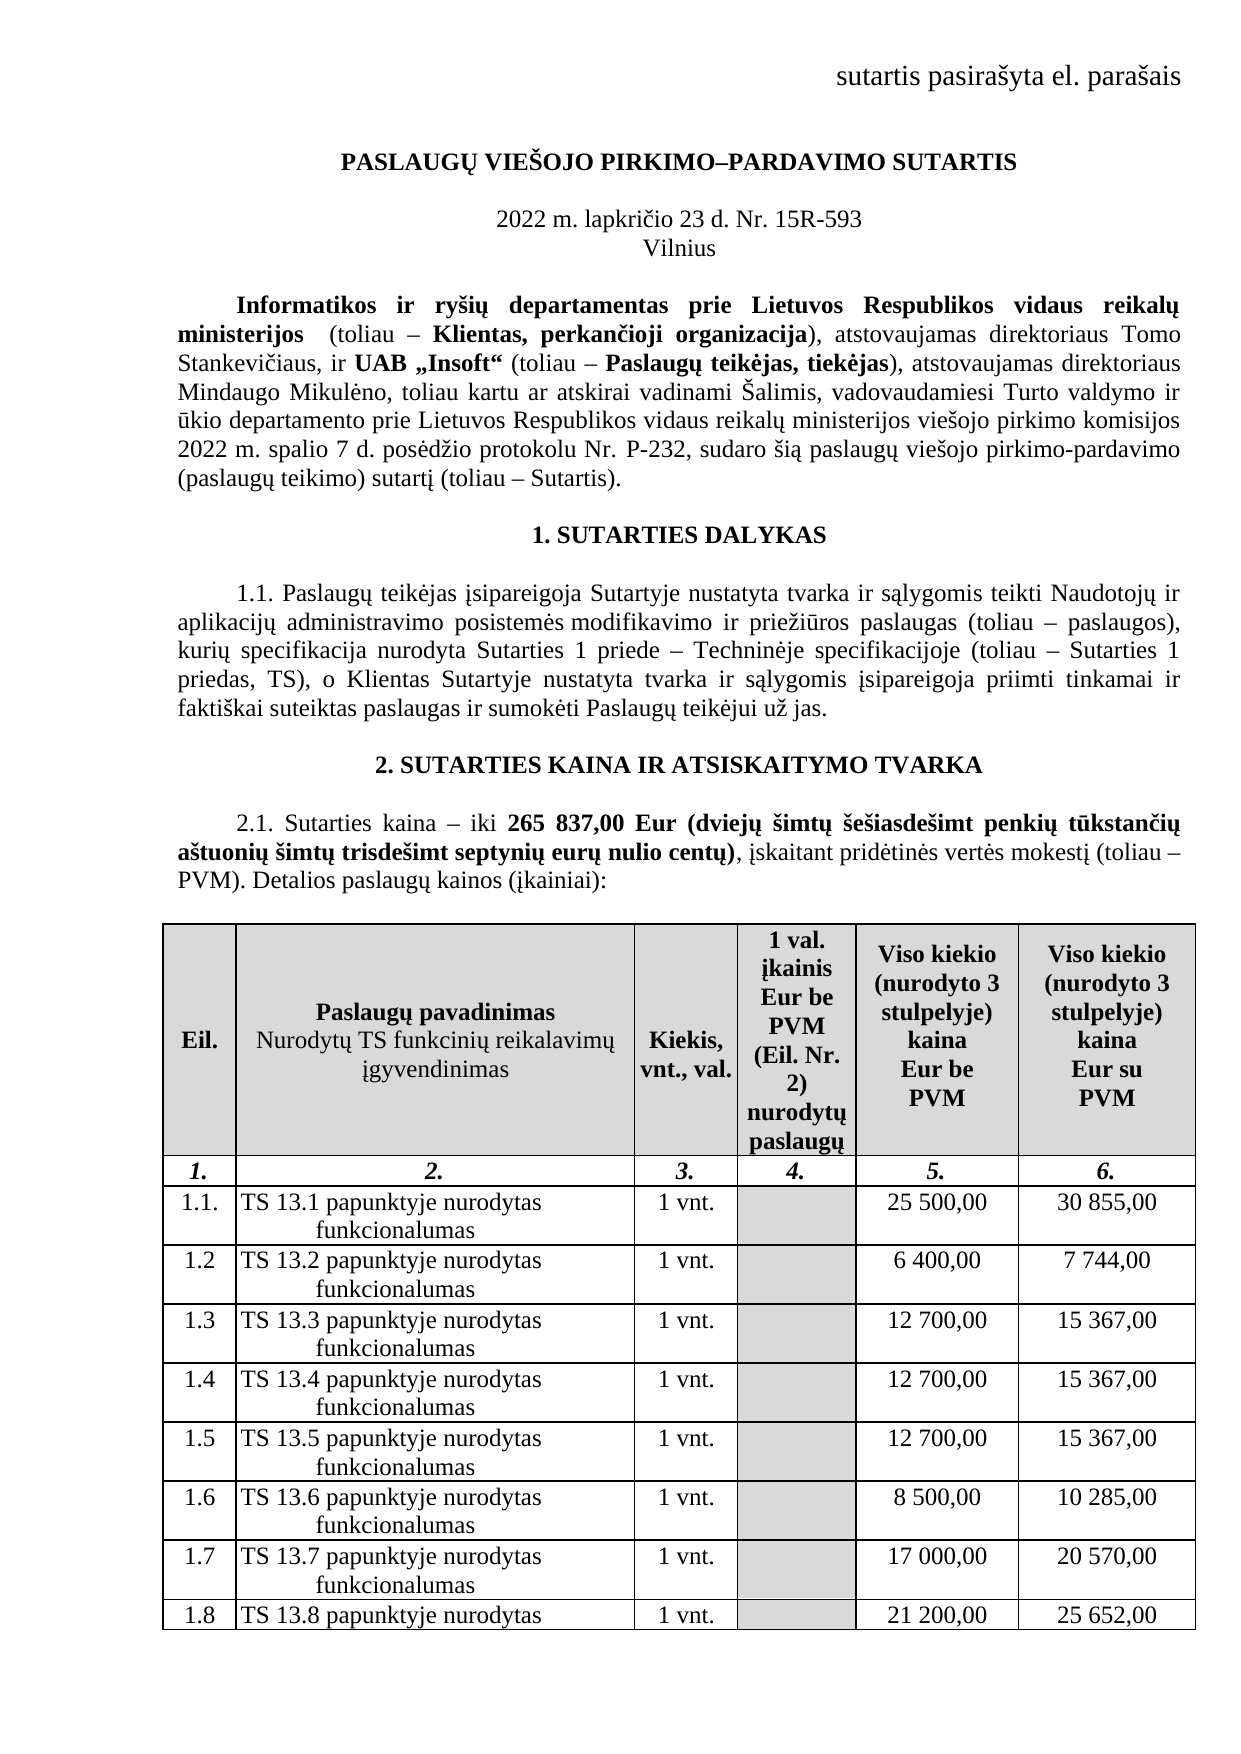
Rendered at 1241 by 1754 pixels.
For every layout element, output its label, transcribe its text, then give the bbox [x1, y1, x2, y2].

table_cell [738, 1364, 855, 1421]
table_cell 1 vnt. [635, 1482, 737, 1539]
table_cell 1.4 [164, 1364, 235, 1421]
table_cell 1 vnt. [635, 1423, 737, 1480]
table_cell [738, 1246, 855, 1303]
table_cell 12 700,00 [857, 1423, 1018, 1480]
table_cell 3. [635, 1156, 737, 1185]
table_cell [738, 1600, 855, 1629]
table_cell 1 vnt. [635, 1246, 737, 1303]
table_cell 21 200,00 [857, 1600, 1018, 1629]
table_cell 7 744,00 [1019, 1246, 1195, 1303]
table_cell [738, 1482, 855, 1539]
table_cell 12 700,00 [857, 1364, 1018, 1421]
table_cell 1 vnt. [635, 1364, 737, 1421]
subtitle PASLAUGŲ VIEŠOJO PIRKIMO–PARDAVIMO SUTARTIS [177, 147, 1181, 176]
table_cell TS 13.5 papunktyje nurodytas funkcionalumas [237, 1423, 634, 1480]
table_cell 10 285,00 [1019, 1482, 1195, 1539]
table_header Paslaugų pavadinimas Nurodytų TS funkcinių reikalavimų įgyvendinimas [237, 925, 634, 1155]
table_header 1 val. įkainis Eur be PVM (Eil. Nr. 2) nurodytų paslaugų [738, 925, 855, 1155]
table_cell TS 13.1 papunktyje nurodytas funkcionalumas [237, 1187, 634, 1244]
table_cell 4. [738, 1156, 855, 1185]
table_cell 2. [237, 1156, 634, 1185]
text 2. SUTARTIES KAINA IR ATSISKAITYMO TVARKA [177, 751, 1181, 779]
text 1. SUTARTIES DALYKAS [177, 521, 1181, 549]
table_cell 15 367,00 [1019, 1364, 1195, 1421]
table_cell 25 652,00 [1019, 1600, 1195, 1629]
table_cell 1.8 [164, 1600, 235, 1629]
table_cell 20 570,00 [1019, 1541, 1195, 1598]
text 2.1. Sutarties kaina – iki 265 837,00 Eur (dviejų šimtų šešiasdešimt penkių tūkstančių aštuonių šimtų trisdešimt septynių eurų nulio centų), įskaitant pridėtinės vertės mokestį (toliau – PVM). Detalios paslaugų kainos (įkainiai): [177, 808, 1181, 894]
table_header Viso kiekio (nurodyto 3 stulpelyje) kaina Eur be PVM [857, 925, 1018, 1155]
table_cell 15 367,00 [1019, 1423, 1195, 1480]
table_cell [237, 1600, 634, 1629]
table_cell 6 400,00 [857, 1246, 1018, 1303]
text 1.1. Paslaugų teikėjas įsipareigoja Sutartyje nustatyta tvarka ir sąlygomis teikti Naudotojų ir aplikacijų administravimo posistemės modifikavimo ir priežiūros paslaugas (toliau – paslaugos), kurių specifikacija nurodyta Sutarties 1 priede – Techninėje specifikacijoje (toliau – Sutarties 1 priedas, TS), o Klientas Sutartyje nustatyta tvarka ir sąlygomis įsipareigoja priimti tinkamai ir faktiškai suteiktas paslaugas ir sumokėti Paslaugų teikėjui už jas. [177, 578, 1181, 722]
table_cell [738, 1423, 855, 1480]
subtitle 2022 m. lapkričio 23 d. Nr. 15R-593 [177, 204, 1181, 233]
table_cell 1.6 [164, 1482, 235, 1539]
text Informatikos ir ryšių departamentas prie Lietuvos Respublikos vidaus reikalų ministerijos (toliau – Klientas, perkančioji organizacija), atstovaujamas direktoriaus Tomo Stankevičiaus, ir UAB „Insoft“ (toliau – Paslaugų teikėjas, tiekėjas), atstovaujamas direktoriaus Mindaugo Mikulėno, toliau kartu ar atskirai vadinami Šalimis, vadovaudamiesi Turto valdymo ir ūkio departamento prie Lietuvos Respublikos vidaus reikalų ministerijos viešojo pirkimo komisijos 2022 m. spalio 7 d. posėdžio protokolu Nr. P-232, sudaro šią paslaugų viešojo pirkimo-pardavimo (paslaugų teikimo) sutartį (toliau – Sutartis). [177, 291, 1181, 492]
table_cell TS 13.7 papunktyje nurodytas funkcionalumas [237, 1541, 634, 1598]
table_cell 1 vnt. [635, 1600, 737, 1629]
table_cell [738, 1541, 855, 1598]
table_cell 30 855,00 [1019, 1187, 1195, 1244]
table_cell 1.1. [164, 1187, 235, 1244]
table_cell 1.5 [164, 1423, 235, 1480]
table_cell TS 13.3 papunktyje nurodytas funkcionalumas [237, 1305, 634, 1362]
table_cell 15 367,00 [1019, 1305, 1195, 1362]
table_cell 1.3 [164, 1305, 235, 1362]
table_cell 6. [1019, 1156, 1195, 1185]
table_cell 1.7 [164, 1541, 235, 1598]
table_cell TS 13.4 papunktyje nurodytas funkcionalumas [237, 1364, 634, 1421]
table_cell 8 500,00 [857, 1482, 1018, 1539]
table_cell 25 500,00 [857, 1187, 1018, 1244]
table_cell 12 700,00 [857, 1305, 1018, 1362]
text Vilnius [177, 233, 1181, 262]
table_cell 5. [857, 1156, 1018, 1185]
table_header Kiekis, vnt., val. [635, 925, 737, 1155]
table_cell 1. [164, 1156, 235, 1185]
table_cell [738, 1187, 855, 1244]
table_cell 1 vnt. [635, 1541, 737, 1598]
table_cell [738, 1305, 855, 1362]
table_cell 1 vnt. [635, 1187, 737, 1244]
table_cell 1 vnt. [635, 1305, 737, 1362]
table_header Viso kiekio (nurodyto 3 stulpelyje) kaina Eur su PVM [1019, 925, 1195, 1155]
table_cell TS 13.2 papunktyje nurodytas funkcionalumas [237, 1246, 634, 1303]
table_header Eil. Nr. [164, 925, 235, 1155]
table_cell TS 13.6 papunktyje nurodytas funkcionalumas [237, 1482, 634, 1539]
table_cell 1.2 [164, 1246, 235, 1303]
table_cell 17 000,00 [857, 1541, 1018, 1598]
